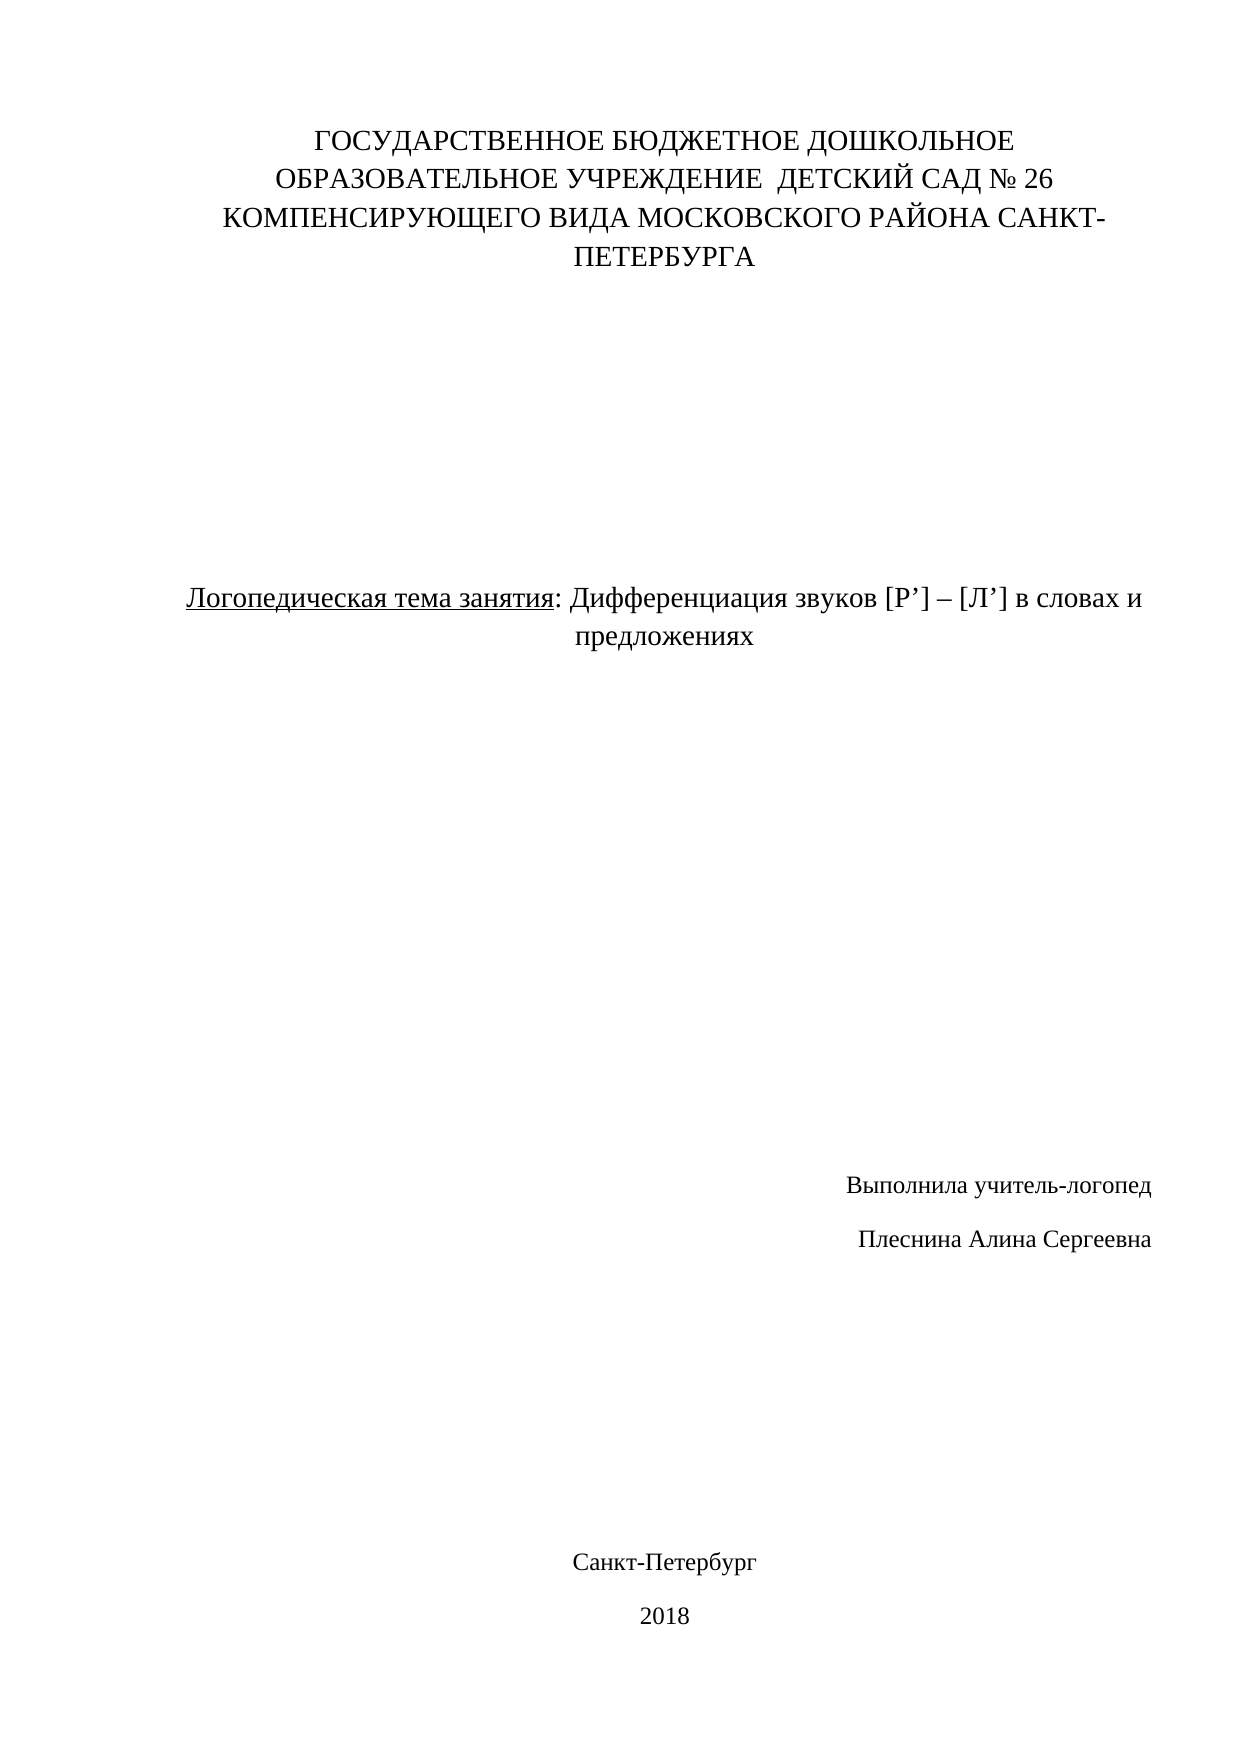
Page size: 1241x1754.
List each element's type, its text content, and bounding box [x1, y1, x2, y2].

text 2018 [177, 1601, 1152, 1630]
text Выполнила учитель-логопед [177, 1171, 1152, 1199]
text Логопедическая тема занятия: Дифференциация звуков [Р’] – [Л’] в словах и предложениях [177, 580, 1152, 652]
text ГОСУДАРСТВЕННОЕ БЮДЖЕТНОЕ ДОШКОЛЬНОЕ ОБРАЗОВАТЕЛЬНОЕ УЧРЕЖДЕНИЕ ДЕТСКИЙ САД № 26 КОМПЕНСИРУЮЩЕГО ВИДА МОСКОВСКОГО РАЙОНА САНКТ-ПЕТЕРБУРГА [177, 123, 1152, 272]
text Плеснина Алина Сергеевна [177, 1224, 1152, 1253]
text Санкт-Петербург [177, 1547, 1152, 1576]
